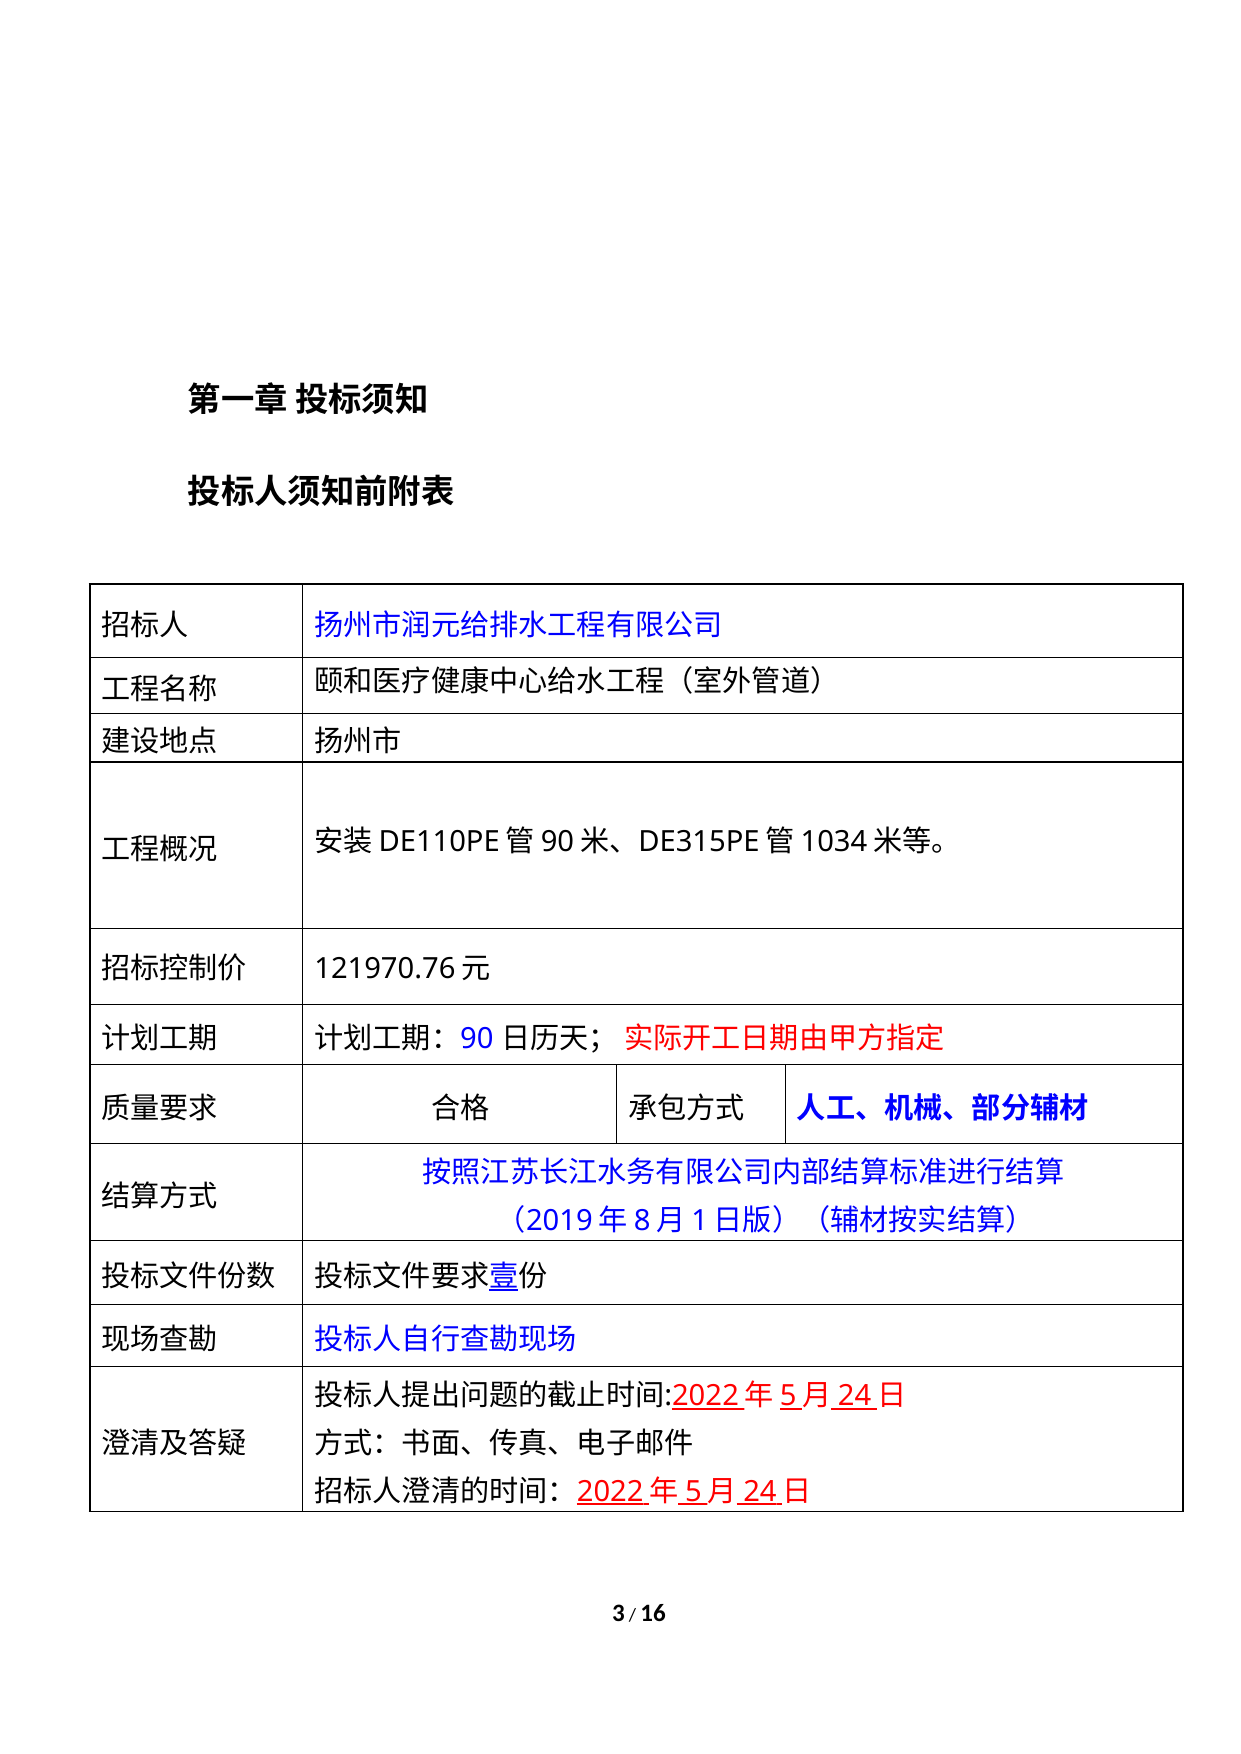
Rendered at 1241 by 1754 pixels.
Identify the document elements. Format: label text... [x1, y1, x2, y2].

table_cell 颐和医疗健康中心给水工程（室外管道） [303, 658, 1182, 712]
table_cell 现场查勘 [91, 1305, 302, 1366]
table_header 招标人 [91, 585, 302, 657]
table_cell 承包方式 [617, 1065, 785, 1143]
table_cell 人工、机械、部分辅材 [786, 1065, 1182, 1143]
table_cell 工程概况 [91, 763, 302, 927]
table_header 扬州市润元给排水工程有限公司 [303, 585, 1182, 657]
table_cell 澄清及答疑 [91, 1367, 302, 1511]
table_cell 工程名称 [91, 658, 302, 712]
table_cell 质量要求 [91, 1065, 302, 1143]
table_cell 按照江苏长江水务有限公司内部结算标准进行结算 （2019年8月1日版）（辅材按实结算） [303, 1144, 1182, 1240]
title 第一章 投标须知 [187, 364, 1085, 429]
table_cell 121970.76元 [303, 929, 1182, 1004]
table_cell 结算方式 [91, 1144, 302, 1240]
table_cell 投标文件要求壹份 [303, 1241, 1182, 1304]
table_cell 计划工期：90 日历天； 实际开工日期由甲方指定 [303, 1005, 1182, 1064]
table_cell 投标人自行查勘现场 [303, 1305, 1182, 1366]
table_cell 合格 [303, 1065, 616, 1143]
subtitle 投标人须知前附表 [187, 456, 1085, 521]
table_cell 投标文件份数 [91, 1241, 302, 1304]
table_cell 扬州市 [303, 714, 1182, 761]
table_cell 计划工期 [91, 1005, 302, 1064]
table_cell 建设地点 [91, 714, 302, 761]
table_cell 投标人提出问题的截止时间:2022年5月 24日 方式：书面、传真、电子邮件 招标人澄清的时间：2022年 5月 24日 [303, 1367, 1182, 1511]
table_cell 招标控制价 [91, 929, 302, 1004]
table_cell 安装DE110PE管90米、DE315PE管1034米等。 [303, 763, 1182, 927]
